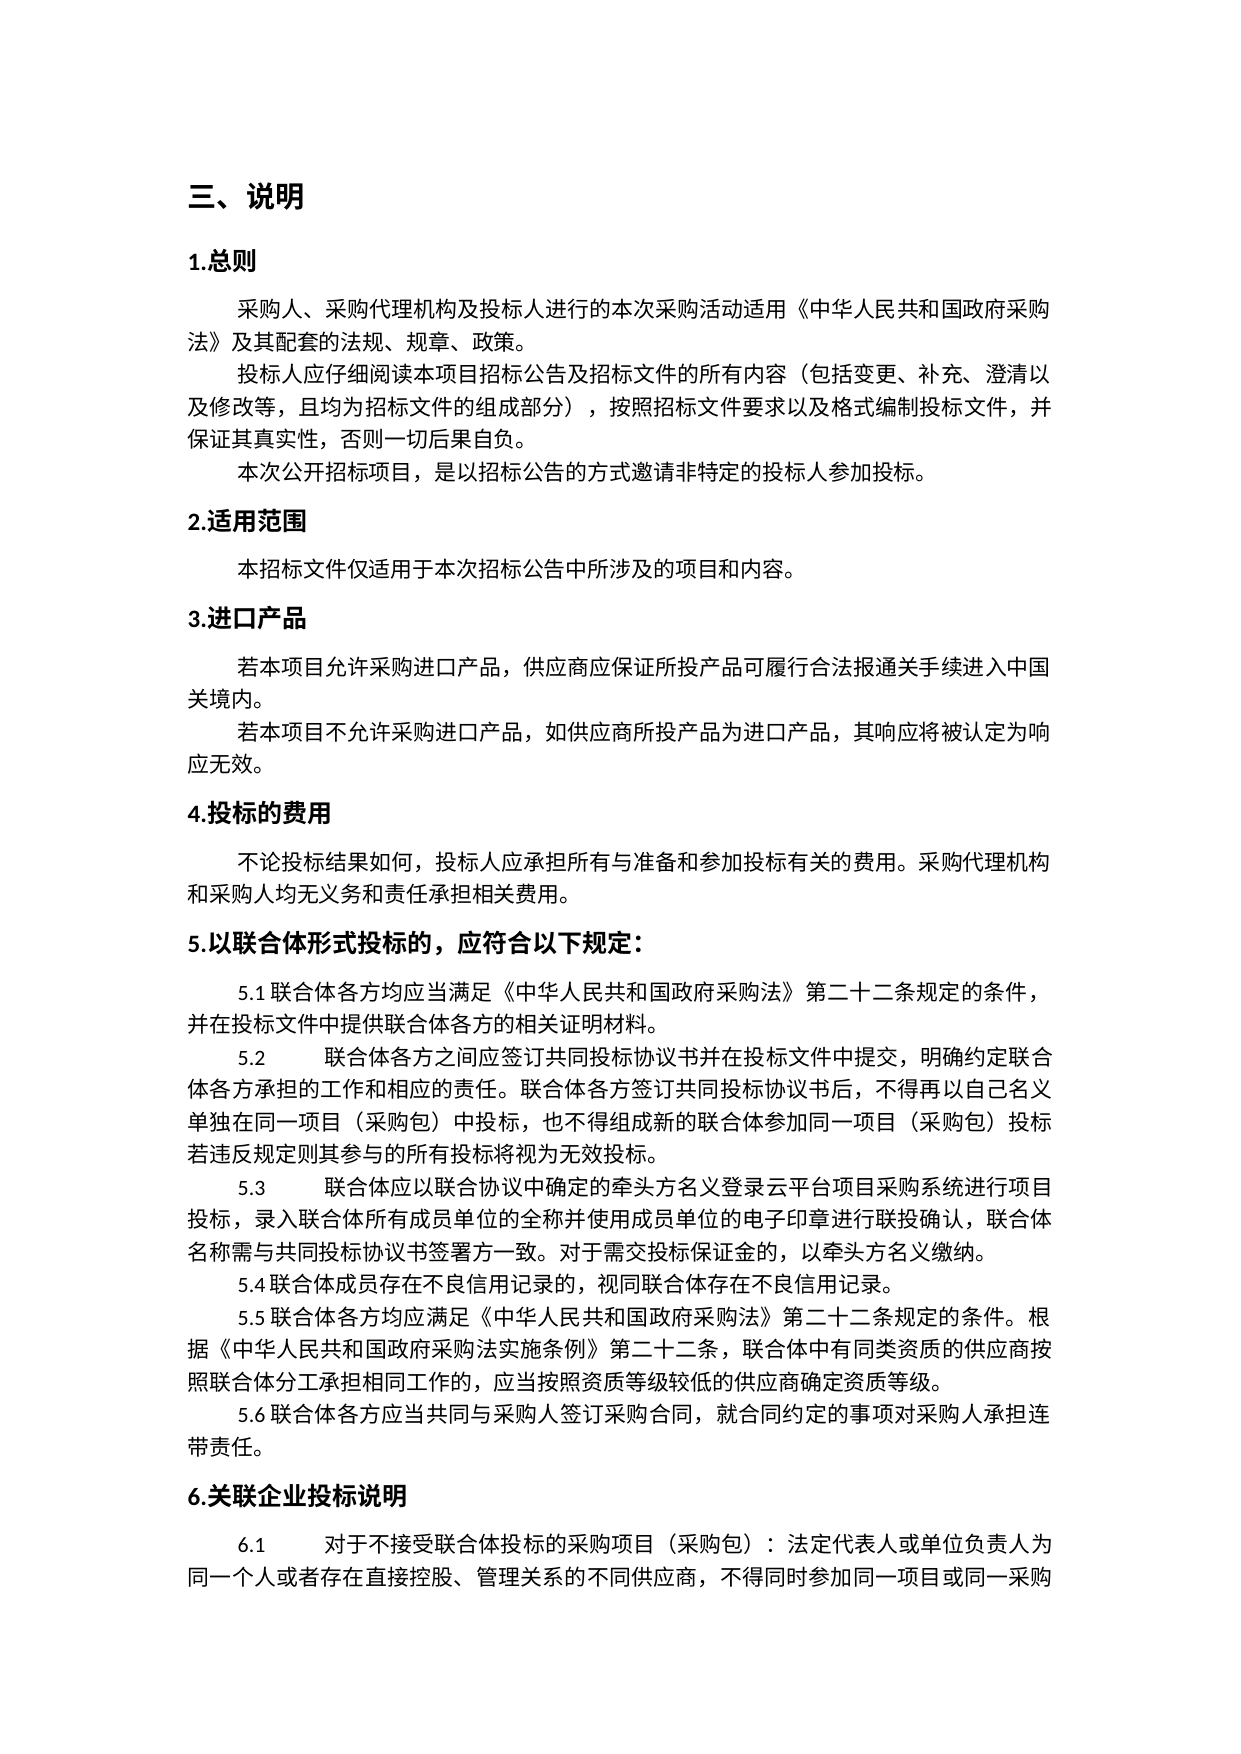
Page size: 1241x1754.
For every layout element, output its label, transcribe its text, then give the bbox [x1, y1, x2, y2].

text 4.投标的费用 [187, 779, 1053, 844]
text 三、说明 [187, 162, 1053, 227]
text 采购人、采购代理机构及投标人进行的本次采购活动适用《中华人民共和国政府采购法》及其配套的法规、规章、政策。 [187, 292, 1053, 357]
text 1.总则 [187, 227, 1053, 292]
text 本招标文件仅适用于本次招标公告中所涉及的项目和内容。 [187, 552, 1053, 584]
text 5.2 联合体各方之间应签订共同投标协议书并在投标文件中提交，明确约定联合体各方承担的工作和相应的责任。联合体各方签订共同投标协议书后，不得再以自己名义单独在同一项目（采购包）中投标，也不得组成新的联合体参加同一项目（采购包）投标，若违反规定则其参与的所有投标将视为无效投标。 [187, 1039, 1053, 1169]
text 5.6联合体各方应当共同与采购人签订采购合同，就合同约定的事项对采购人承担连带责任。 [187, 1397, 1053, 1462]
text 本次公开招标项目，是以招标公告的方式邀请非特定的投标人参加投标。 [187, 454, 1053, 487]
text 投标人应仔细阅读本项目招标公告及招标文件的所有内容（包括变更、补充、澄清以及修改等，且均为招标文件的组成部分），按照招标文件要求以及格式编制投标文件，并保证其真实性，否则一切后果自负。 [187, 357, 1053, 454]
text 5.3 联合体应以联合协议中确定的牵头方名义登录云平台项目采购系统进行项目投标，录入联合体所有成员单位的全称并使用成员单位的电子印章进行联投确认，联合体名称需与共同投标协议书签署方一致。对于需交投标保证金的，以牵头方名义缴纳。 [187, 1169, 1053, 1267]
text 2.适用范围 [187, 487, 1053, 552]
text 若本项目允许采购进口产品，供应商应保证所投产品可履行合法报通关手续进入中国关境内。 [187, 649, 1053, 714]
text 3.进口产品 [187, 584, 1053, 649]
text 若本项目不允许采购进口产品，如供应商所投产品为进口产品，其响应将被认定为响应无效。 [187, 714, 1053, 779]
text 5.5联合体各方均应满足《中华人民共和国政府采购法》第二十二条规定的条件。根据《中华人民共和国政府采购法实施条例》第二十二条，联合体中有同类资质的供应商按照联合体分工承担相同工作的，应当按照资质等级较低的供应商确定资质等级。 [187, 1299, 1053, 1397]
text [187, 1527, 1053, 1592]
text 5.1联合体各方均应当满足《中华人民共和国政府采购法》第二十二条规定的条件，并在投标文件中提供联合体各方的相关证明材料。 [187, 974, 1053, 1039]
text 5.以联合体形式投标的，应符合以下规定： [187, 909, 1053, 974]
text 6.关联企业投标说明 [187, 1462, 1053, 1527]
text 5.4联合体成员存在不良信用记录的，视同联合体存在不良信用记录。 [187, 1267, 1053, 1299]
text 不论投标结果如何，投标人应承担所有与准备和参加投标有关的费用。采购代理机构和采购人均无义务和责任承担相关费用。 [187, 844, 1053, 909]
